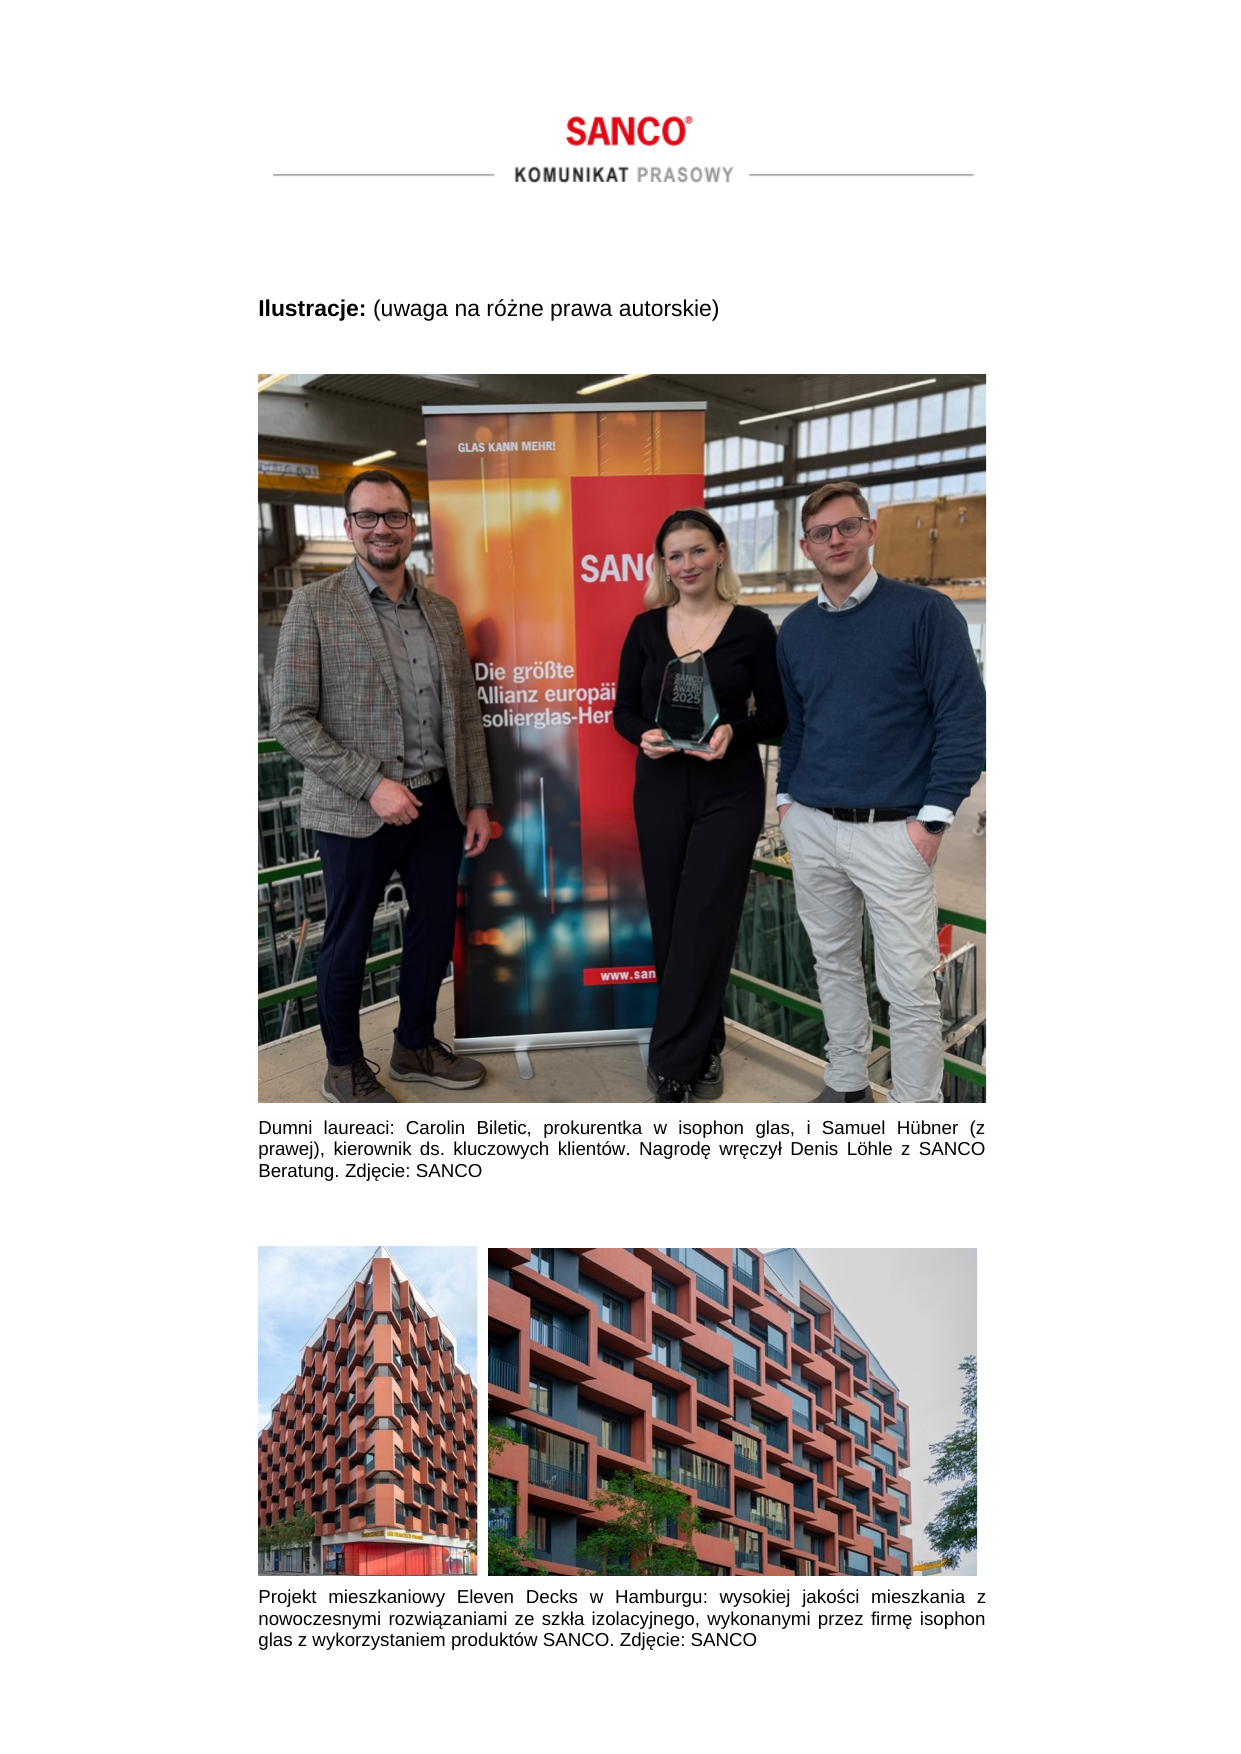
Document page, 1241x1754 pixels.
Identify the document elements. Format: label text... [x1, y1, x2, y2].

text Dumni laureaci: Carolin Biletic, prokurentka w isophon glas, i Samuel Hübner (z prawej), kierownik ds. kluczowych klientów. Nagrodę wręczył Denis Löhle z SANCO Beratung. Zdjęcie: SANCO [345, 1160, 986, 1181]
picture [488, 1248, 978, 1576]
picture [258, 1246, 478, 1576]
picture [258, 374, 987, 1103]
text Ilustracje: (uwaga na różne prawa autorskie) [258, 295, 986, 322]
text Projekt mieszkaniowy Eleven Decks w Hamburgu: wysokiej jakości mieszkania z nowoczesnymi rozwiązaniami ze szkła izolacyjnego, wykonanymi przez firmę isophon glas z wykorzystaniem produktów SANCO. Zdjęcie: SANCO [258, 1586, 986, 1651]
